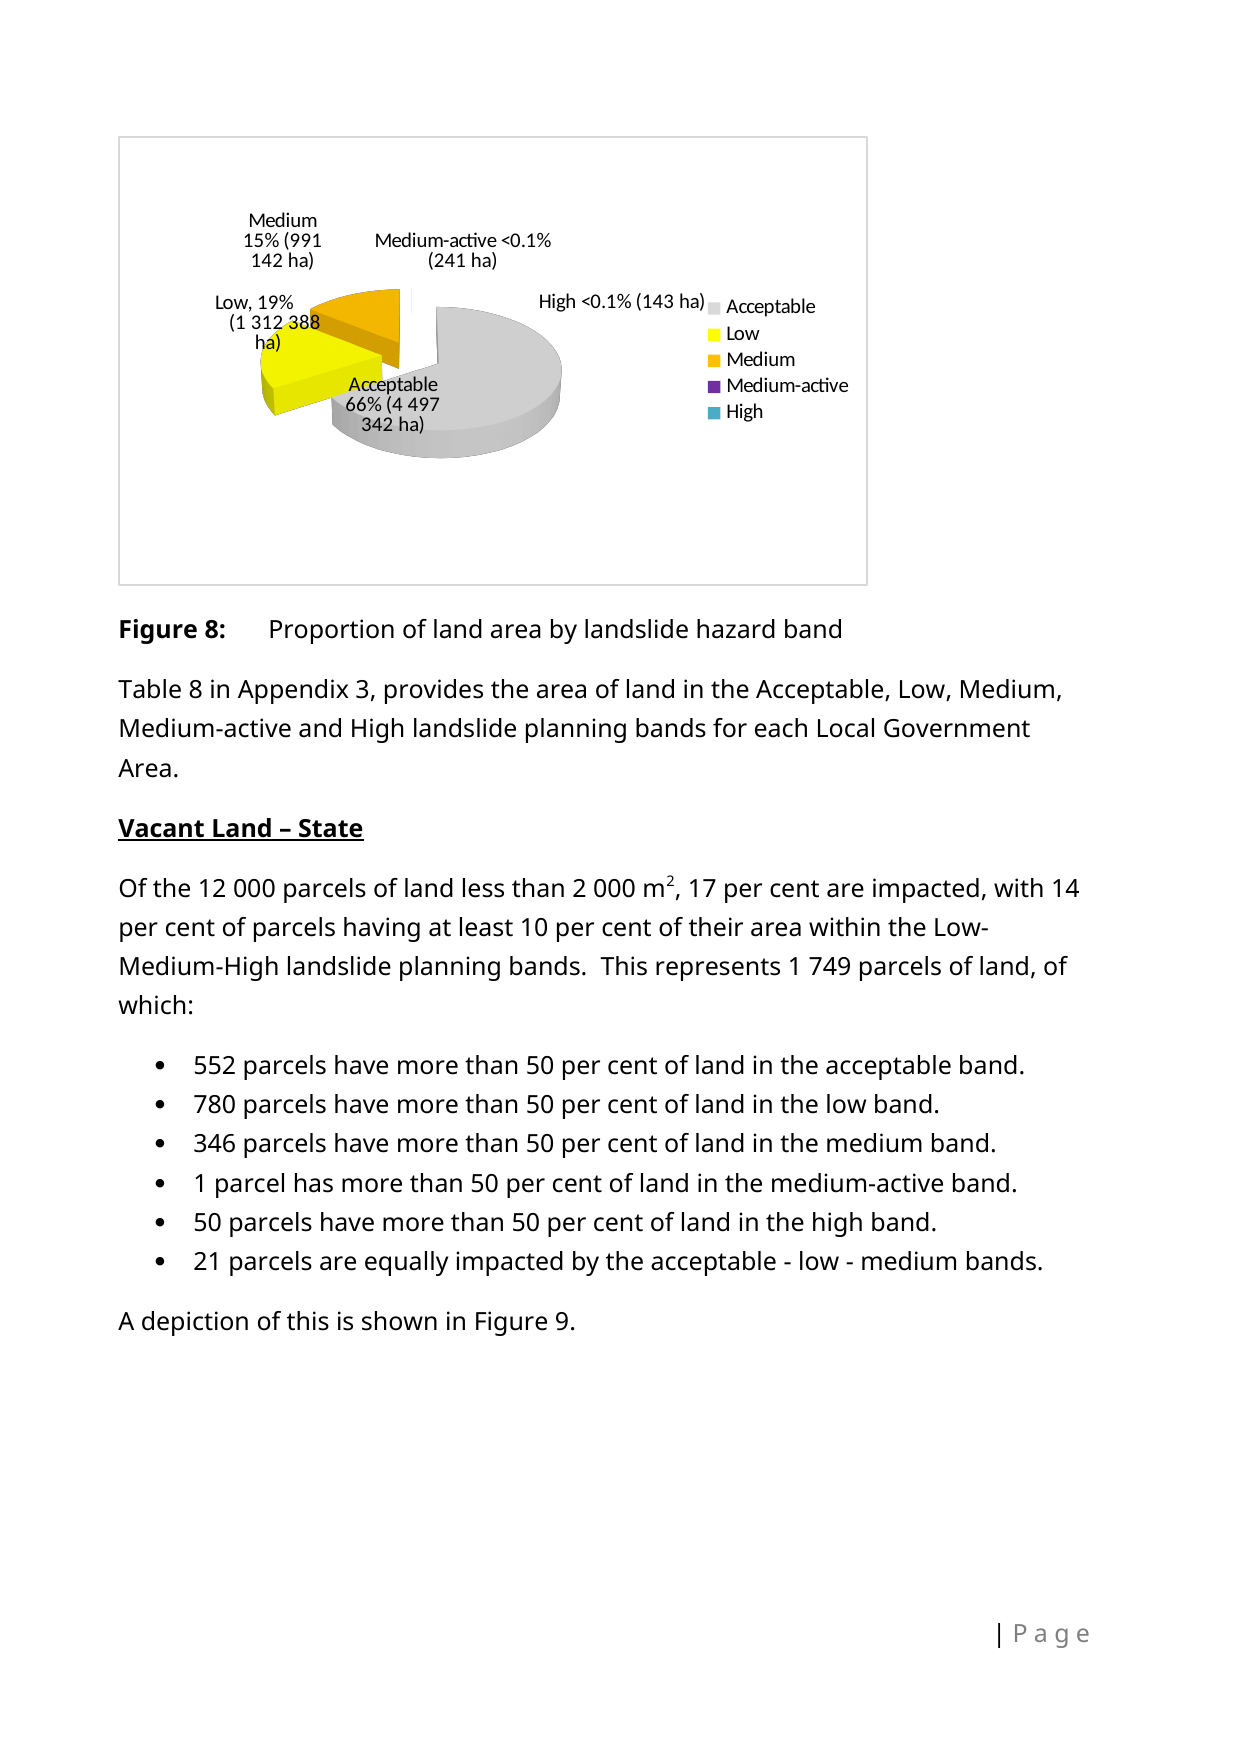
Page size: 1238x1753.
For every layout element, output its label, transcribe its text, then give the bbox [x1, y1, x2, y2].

text Table 8 in Appendix 3, provides the area of land in the Acceptable, Low, Medium, Medium-active and High landslide planning bands for each Local Government Area. [118, 672, 1090, 784]
text Vacant Land – State [118, 810, 1090, 844]
text Figure 8: Proportion of land area by landslide hazard band [118, 612, 1090, 646]
list 50 parcels have more than 50 per cent of land in the high band. [156, 1204, 1090, 1238]
list 21 parcels are equally impacted by the acceptable - low - medium bands. [156, 1243, 1090, 1278]
list 552 parcels have more than 50 per cent of land in the acceptable band. [156, 1048, 1090, 1082]
list 780 parcels have more than 50 per cent of land in the low band. [156, 1087, 1090, 1121]
list 1 parcel has more than 50 per cent of land in the medium-active band. [156, 1165, 1090, 1199]
list 346 parcels have more than 50 per cent of land in the medium band. [156, 1126, 1090, 1160]
text Of the 12 000 parcels of land less than 2 000 m2, 17 per cent are impacted, with 14 per cent of parcels having at least 10 per cent of their area within the Low-Medium-High landslide planning bands. This represents 1 749 parcels of land, of which: [118, 870, 1090, 1022]
text A depiction of this is shown in Figure 9. [118, 1303, 1090, 1338]
